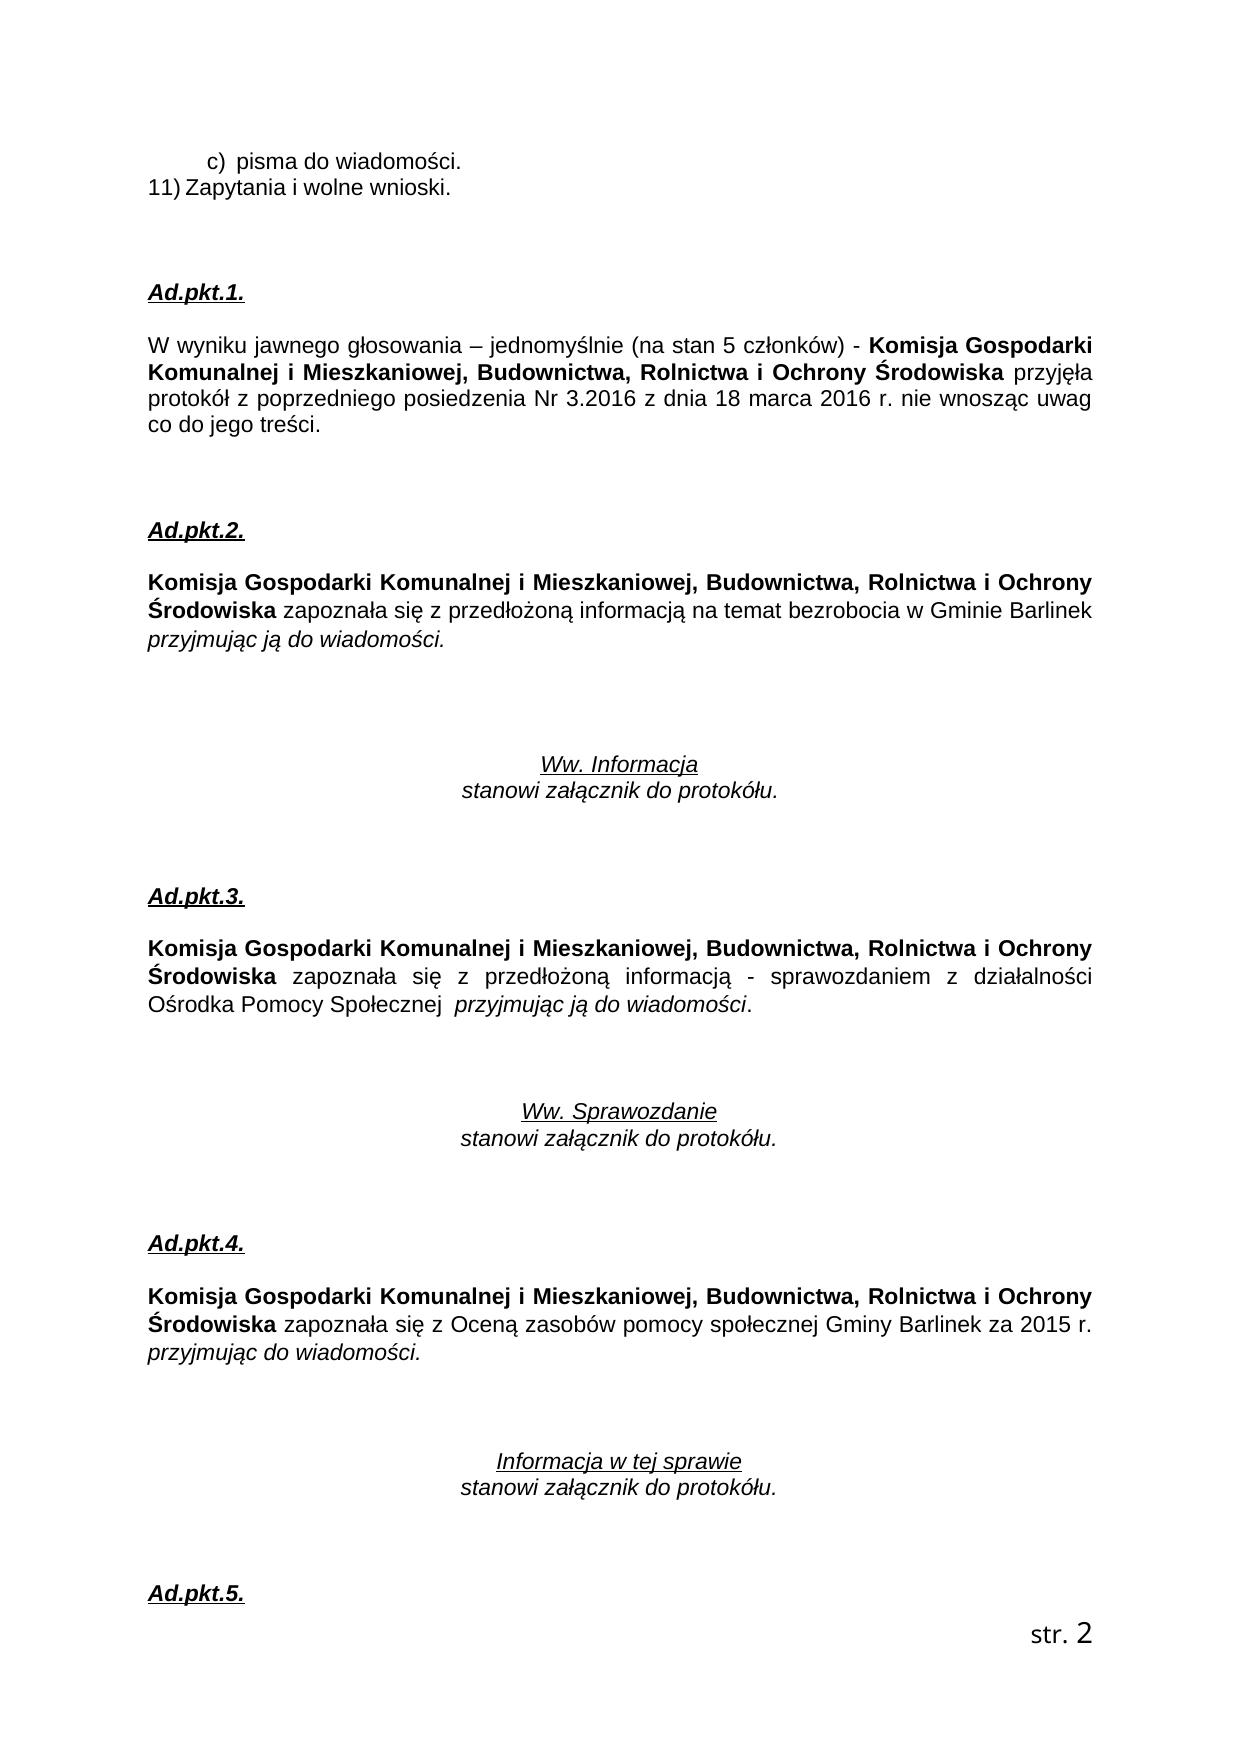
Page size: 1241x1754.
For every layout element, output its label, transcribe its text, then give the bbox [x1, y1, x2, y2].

text stanowi załącznik do protokółu. [148, 1124, 1093, 1151]
text Informacja w tej sprawie [148, 1448, 1093, 1474]
text Ad.pkt.5. [148, 1580, 1093, 1606]
text Ww. Informacja [148, 751, 1093, 777]
text Komisja Gospodarki Komunalnej i Mieszkaniowej, Budownictwa, Rolnictwa i Ochrony Środowiska zapoznała się z przedłożoną informacją na temat bezrobocia w Gminie Barlinek przyjmując ją do wiadomości. [148, 569, 1093, 652]
list pisma do wiadomości. [207, 148, 1093, 174]
text Ww. Sprawozdanie [148, 1098, 1093, 1124]
list Zapytania i wolne wnioski. [148, 174, 1093, 200]
text Komisja Gospodarki Komunalnej i Mieszkaniowej, Budownictwa, Rolnictwa i Ochrony Środowiska zapoznała się z Oceną zasobów pomocy społecznej Gminy Barlinek za 2015 r. przyjmując do wiadomości. [148, 1283, 1093, 1365]
text Ad.pkt.2. [148, 517, 1093, 543]
text stanowi załącznik do protokółu. [148, 1474, 1093, 1501]
text Ad.pkt.1. [148, 279, 1093, 306]
text stanowi załącznik do protokółu. [148, 777, 1093, 804]
text Komisja Gospodarki Komunalnej i Mieszkaniowej, Budownictwa, Rolnictwa i Ochrony Środowiska zapoznała się z przedłożoną informacją - sprawozdaniem z działalności Ośrodka Pomocy Społecznej przyjmując ją do wiadomości. [148, 935, 1093, 1018]
text Ad.pkt.3. [148, 883, 1093, 909]
text Ad.pkt.4. [148, 1230, 1093, 1256]
text W wyniku jawnego głosowania – jednomyślnie (na stan 5 członków) - Komisja Gospodarki Komunalnej i Mieszkaniowej, Budownictwa, Rolnictwa i Ochrony Środowiska przyjęła protokół z poprzedniego posiedzenia Nr 3.2016 z dnia 18 marca 2016 r. nie wnosząc uwag co do jego treści. [148, 332, 1093, 437]
